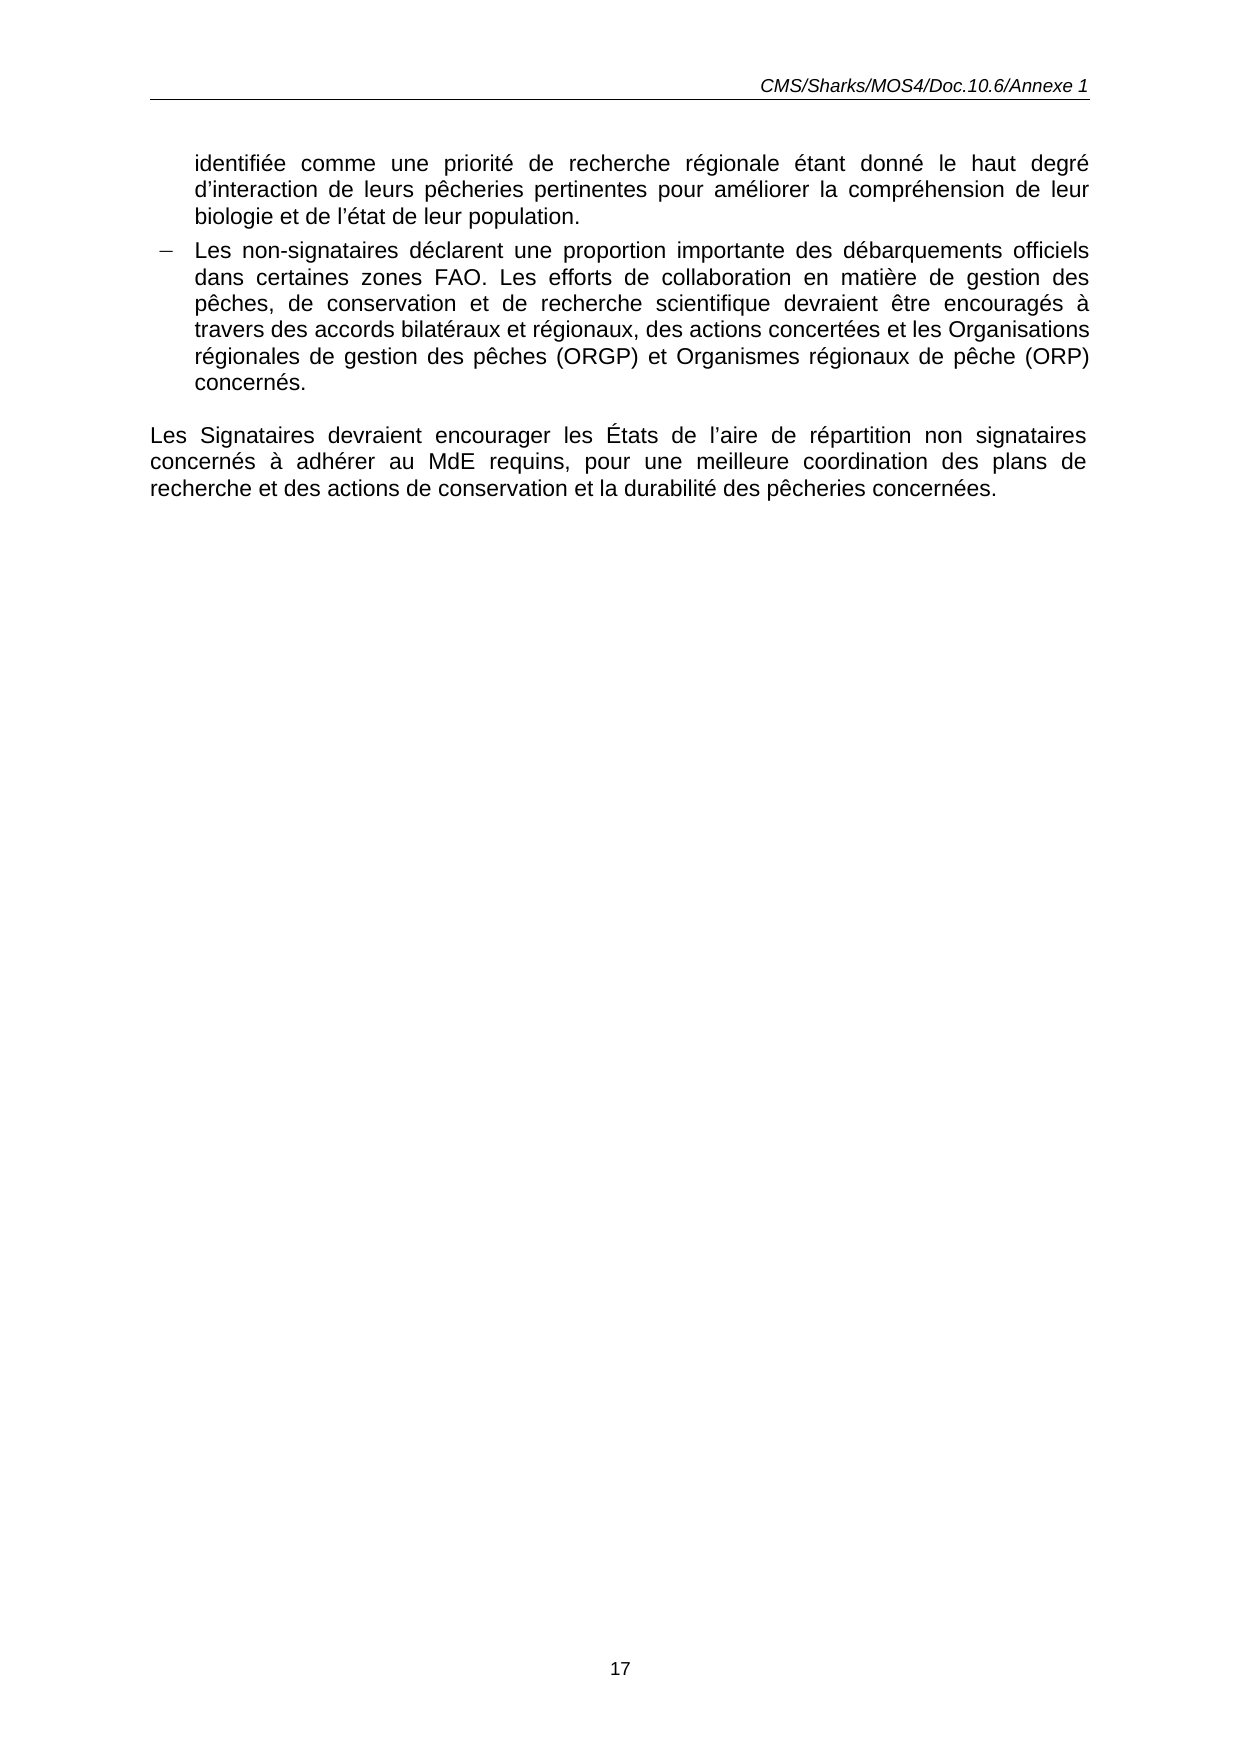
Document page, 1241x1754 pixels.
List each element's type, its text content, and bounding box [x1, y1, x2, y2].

text Les Signataires devraient encourager les États de l’aire de répartition non signataires concernés à adhérer au MdE requins, pour une meilleure coordination des plans de recherche et des actions de conservation et la durabilité des pêcheries concernées. [150, 422, 1087, 501]
list Les non-signataires déclarent une proportion importante des débarquements officiels dans certaines zones FAO. Les efforts de collaboration en matière de gestion des pêches, de conservation et de recherche scientifique devraient être encouragés à travers des accords bilatéraux et régionaux, des actions concertées et les Organisations régionales de gestion des pêches (ORGP) et Organismes régionaux de pêche (ORP) concernés. [157, 237, 1090, 396]
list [157, 150, 1090, 229]
